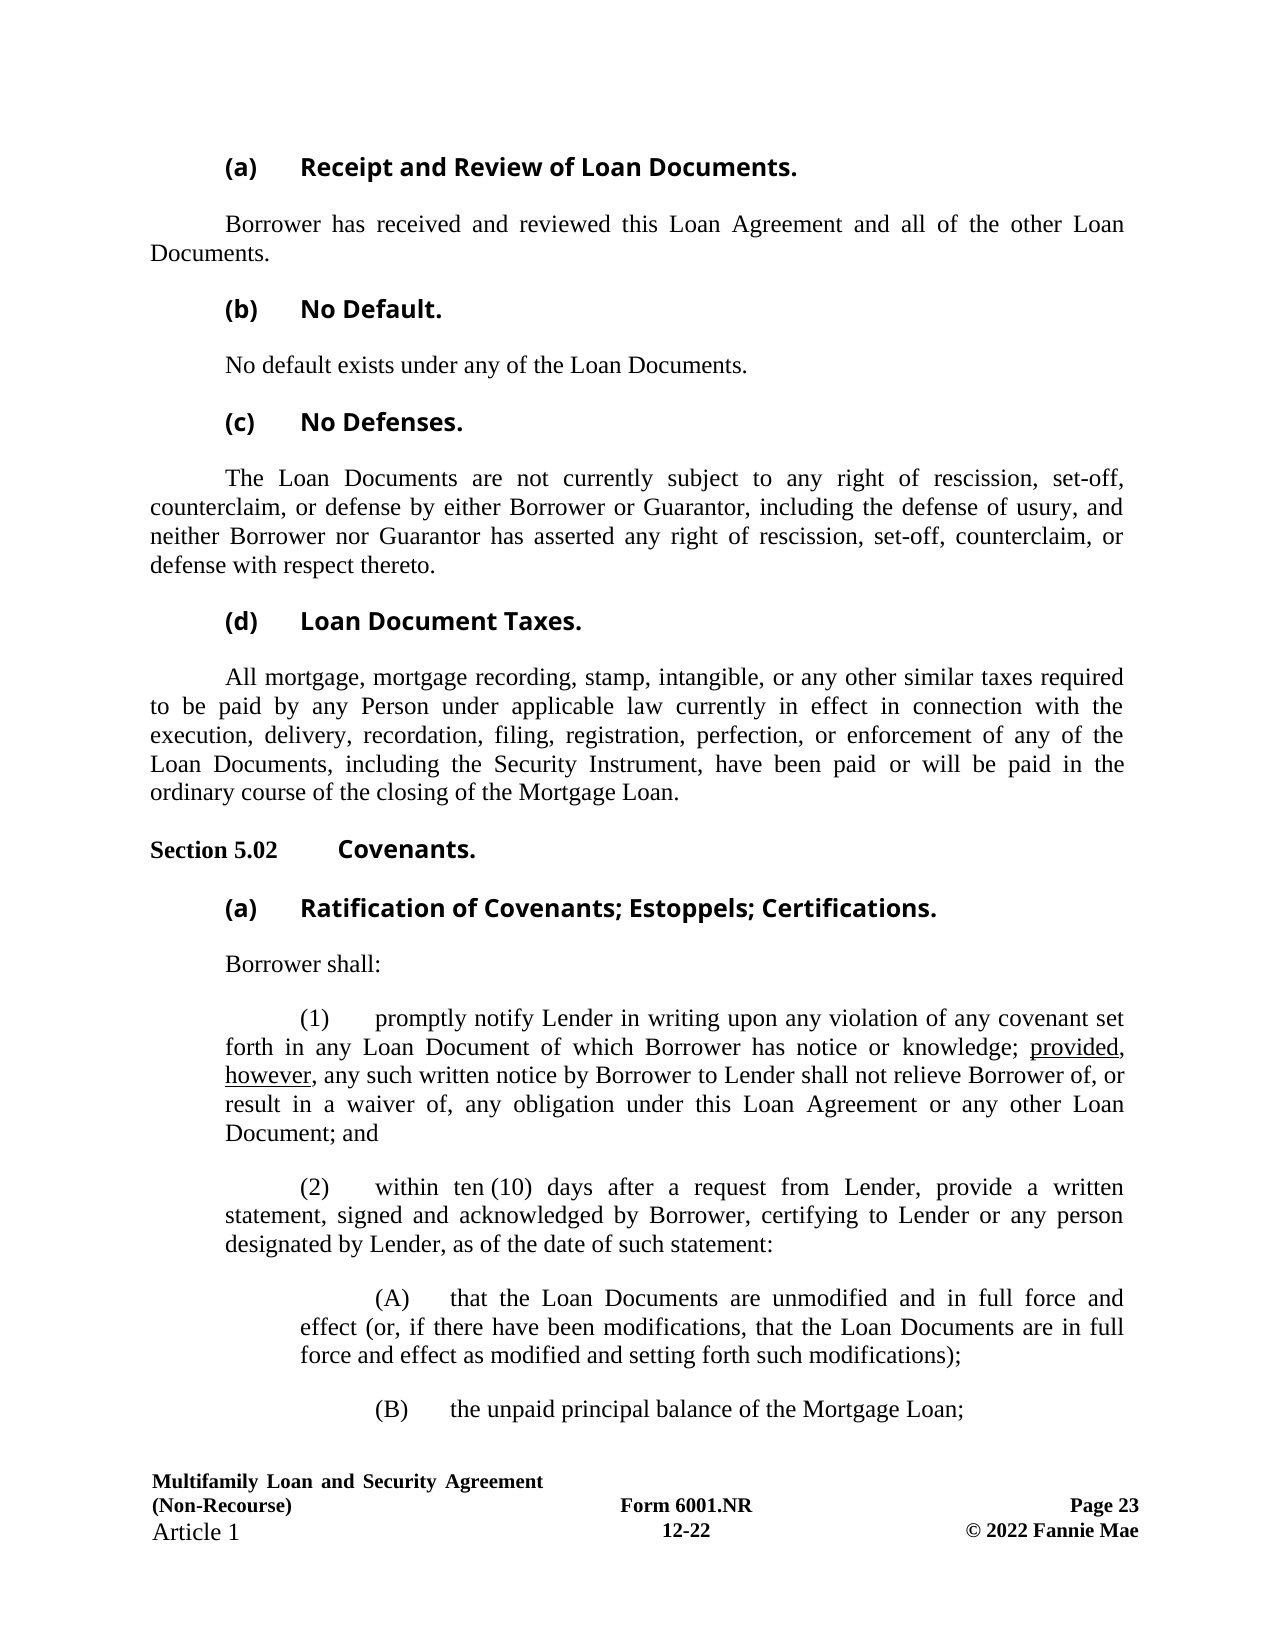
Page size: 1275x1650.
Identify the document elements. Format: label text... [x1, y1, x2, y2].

subtitle No Defenses. [150, 404, 1125, 438]
text Borrower shall: [150, 949, 1125, 978]
subtitle promptly notify Lender in writing upon any violation of any covenant set forth in any Loan Document of which Borrower has notice or knowledge; provided, however, any such written notice by Borrower to Lender shall not relieve Borrower of, or result in a waiver of, any obligation under this Loan Agreement or any other Loan Document; and [225, 1003, 1125, 1147]
subtitle the unpaid principal balance of the Mortgage Loan; [300, 1394, 1125, 1423]
text Borrower has received and reviewed this Loan Agreement and all of the other Loan Documents. [150, 209, 1125, 267]
text No default exists under any of the Loan Documents. [150, 351, 1125, 379]
text All mortgage, mortgage recording, stamp, intangible, or any other similar taxes required to be paid by any Person under applicable law currently in effect in connection with the execution, delivery, recordation, filing, registration, perfection, or enforcement of any of the Loan Documents, including the Security Instrument, have been paid or will be paid in the ordinary course of the closing of the Mortgage Loan. [150, 662, 1125, 806]
subtitle Receipt and Review of Loan Documents. [150, 150, 1125, 184]
subtitle within ten (10) days after a request from Lender, provide a written statement, signed and acknowledged by Borrower, certifying to Lender or any person designated by Lender, as of the date of such statement: [225, 1172, 1125, 1258]
subtitle Loan Document Taxes. [150, 603, 1125, 637]
subtitle Covenants. [150, 831, 1125, 865]
text The Loan Documents are not currently subject to any right of rescission, set-off, counterclaim, or defense by either Borrower or Guarantor, including the defense of usury, and neither Borrower nor Guarantor has asserted any right of rescission, set-off, counterclaim, or defense with respect thereto. [150, 463, 1125, 578]
subtitle No Default. [150, 292, 1125, 326]
subtitle Ratification of Covenants; Estoppels; Certifications. [150, 890, 1125, 924]
subtitle that the Loan Documents are unmodified and in full force and effect (or, if there have been modifications, that the Loan Documents are in full force and effect as modified and setting forth such modifications); [300, 1283, 1125, 1369]
